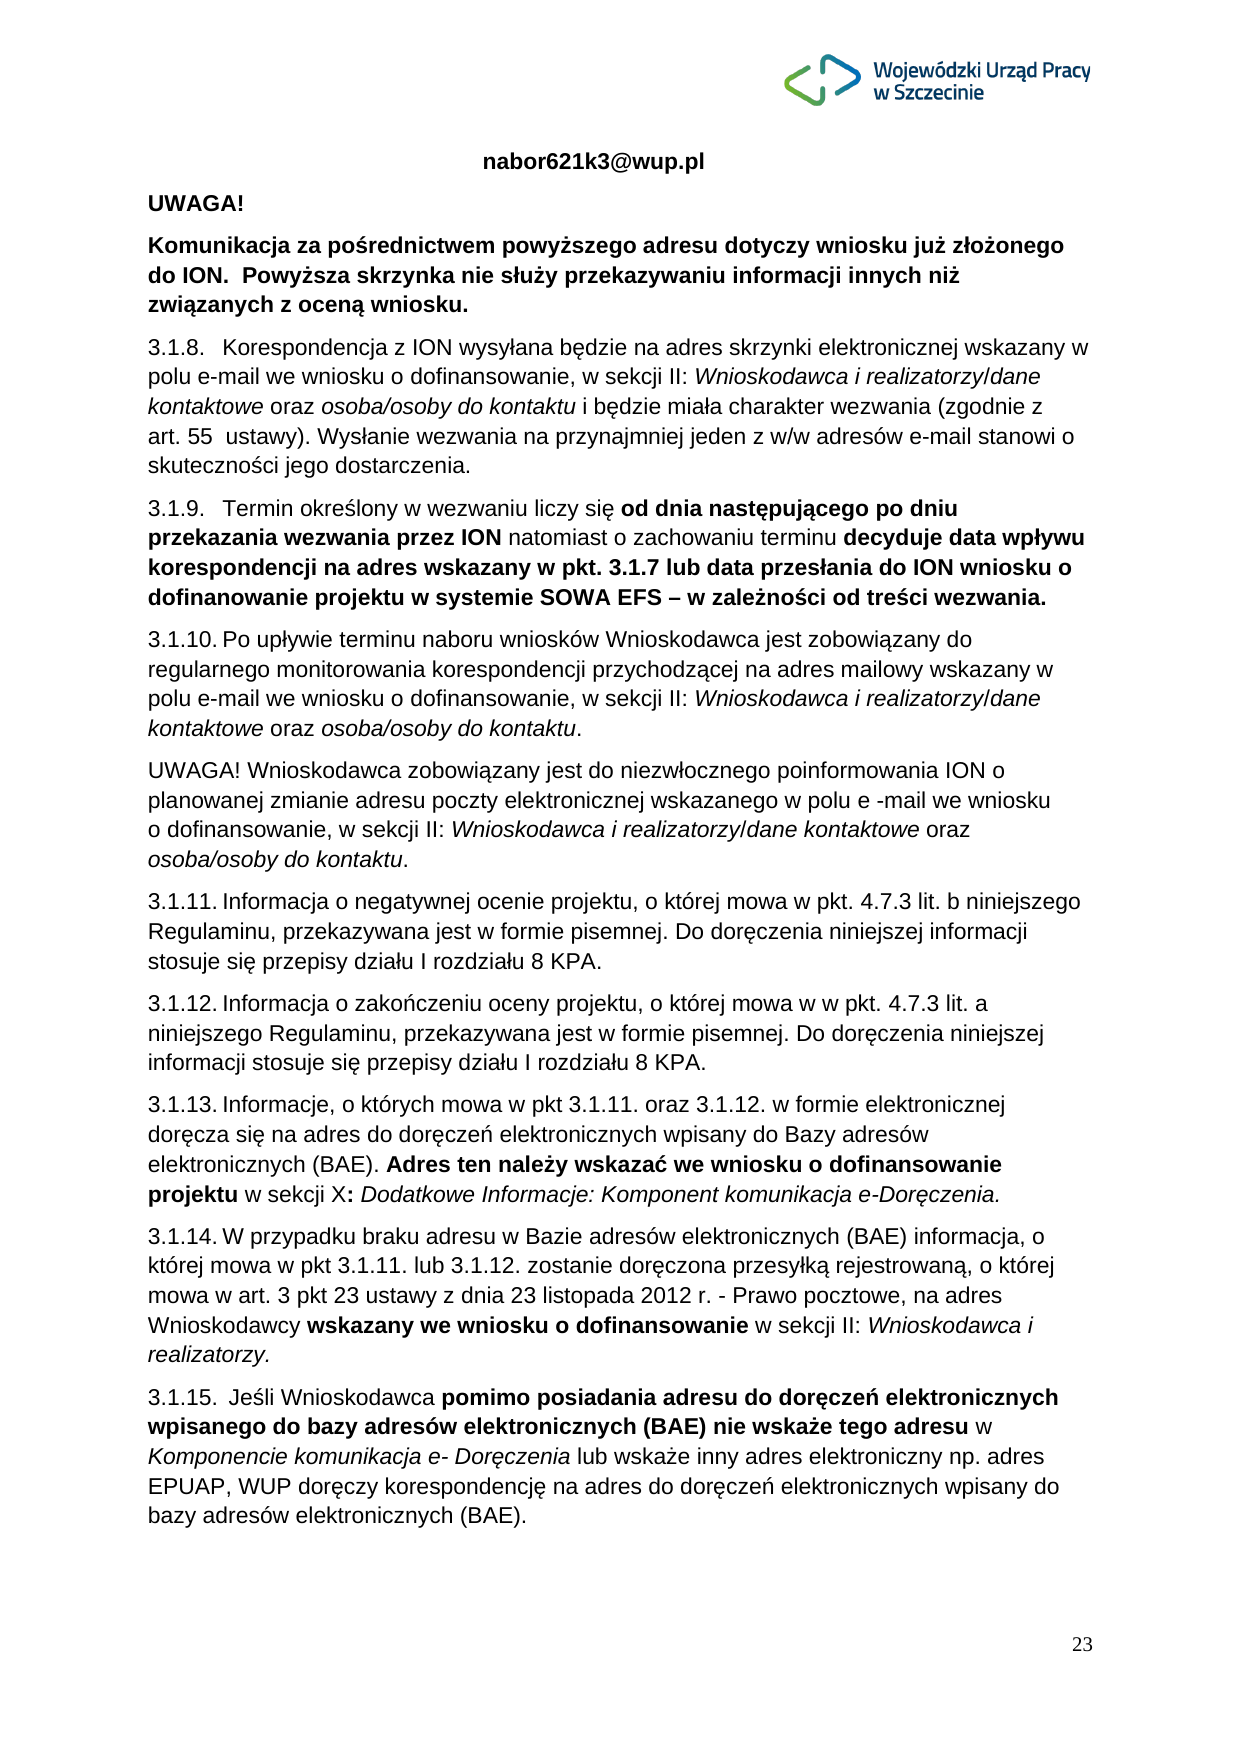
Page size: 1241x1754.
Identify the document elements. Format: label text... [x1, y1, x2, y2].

list UWAGA! Wnioskodawca zobowiązany jest do niezwłocznego poinformowania ION o planowanej zmianie adresu poczty elektronicznej wskazanego w polu e -mail we wniosku o dofinansowanie, w sekcji II: Wnioskodawca i realizatorzy/dane kontaktowe oraz osoba/osoby do kontaktu. [148, 757, 1092, 872]
list Termin określony w wezwaniu liczy się od dnia następującego po dniu przekazania wezwania przez ION natomiast o zachowaniu terminu decyduje data wpływu korespondencji na adres wskazany w pkt. 3.1.7 lub data przesłania do ION wniosku o dofinanowanie projektu w systemie SOWA EFS – w zależności od treści wezwania. [148, 494, 1092, 610]
list Informacja o negatywnej ocenie projektu, o której mowa w pkt. 4.7.3 lit. b niniejszego Regulaminu, przekazywana jest w formie pisemnej. Do doręczenia niniejszej informacji stosuje się przepisy działu I rozdziału 8 KPA. [148, 888, 1092, 974]
list Komunikacja za pośrednictwem powyższego adresu dotyczy wniosku już złożonego do ION. Powyższa skrzynka nie służy przekazywaniu informacji innych niż związanych z oceną wniosku. [148, 232, 1092, 318]
list Informacja o zakończeniu oceny projektu, o której mowa w w pkt. 4.7.3 lit. a niniejszego Regulaminu, przekazywana jest w formie pisemnej. Do doręczenia niniejszej informacji stosuje się przepisy działu I rozdziału 8 KPA. [148, 990, 1092, 1076]
list Po upływie terminu naboru wniosków Wnioskodawca jest zobowiązany do regularnego monitorowania korespondencji przychodzącej na adres mailowy wskazany w polu e-mail we wniosku o dofinansowanie, w sekcji II: Wnioskodawca i realizatorzy/dane kontaktowe oraz osoba/osoby do kontaktu. [148, 626, 1092, 741]
list nabor621k3@wup.pl [447, 148, 1092, 174]
list UWAGA! [148, 190, 1092, 216]
list Korespondencja z ION wysyłana będzie na adres skrzynki elektronicznej wskazany w polu e-mail we wniosku o dofinansowanie, w sekcji II: Wnioskodawca i realizatorzy/dane kontaktowe oraz osoba/osoby do kontaktu i będzie miała charakter wezwania (zgodnie z art. 55 ustawy). Wysłanie wezwania na przynajmniej jeden z w/w adresów e-mail stanowi o skuteczności jego dostarczenia. [148, 334, 1092, 479]
list 3.1.15. Jeśli Wnioskodawca pomimo posiadania adresu do doręczeń elektronicznych wpisanego do bazy adresów elektronicznych (BAE) nie wskaże tego adresu w Komponencie komunikacja e- Doręczenia lub wskaże inny adres elektroniczny np. adres EPUAP, WUP doręczy korespondencję na adres do doręczeń elektronicznych wpisany do bazy adresów elektronicznych (BAE). [148, 1384, 1092, 1529]
picture [784, 54, 1091, 106]
list Informacje, o których mowa w pkt 3.1.11. oraz 3.1.12. w formie elektronicznej doręcza się na adres do doręczeń elektronicznych wpisany do Bazy adresów elektronicznych (BAE). Adres ten należy wskazać we wniosku o dofinansowanie projektu w sekcji X: Dodatkowe Informacje: Komponent komunikacja e-Doręczenia. [148, 1091, 1092, 1207]
list 3.1.14. W przypadku braku adresu w Bazie adresów elektronicznych (BAE) informacja, o której mowa w pkt 3.1.11. lub 3.1.12. zostanie doręczona przesyłką rejestrowaną, o której mowa w art. 3 pkt 23 ustawy z dnia 23 listopada 2012 r. - Prawo pocztowe, na adres Wnioskodawcy wskazany we wniosku o dofinansowanie w sekcji II: Wnioskodawca i realizatorzy. [148, 1223, 1092, 1368]
